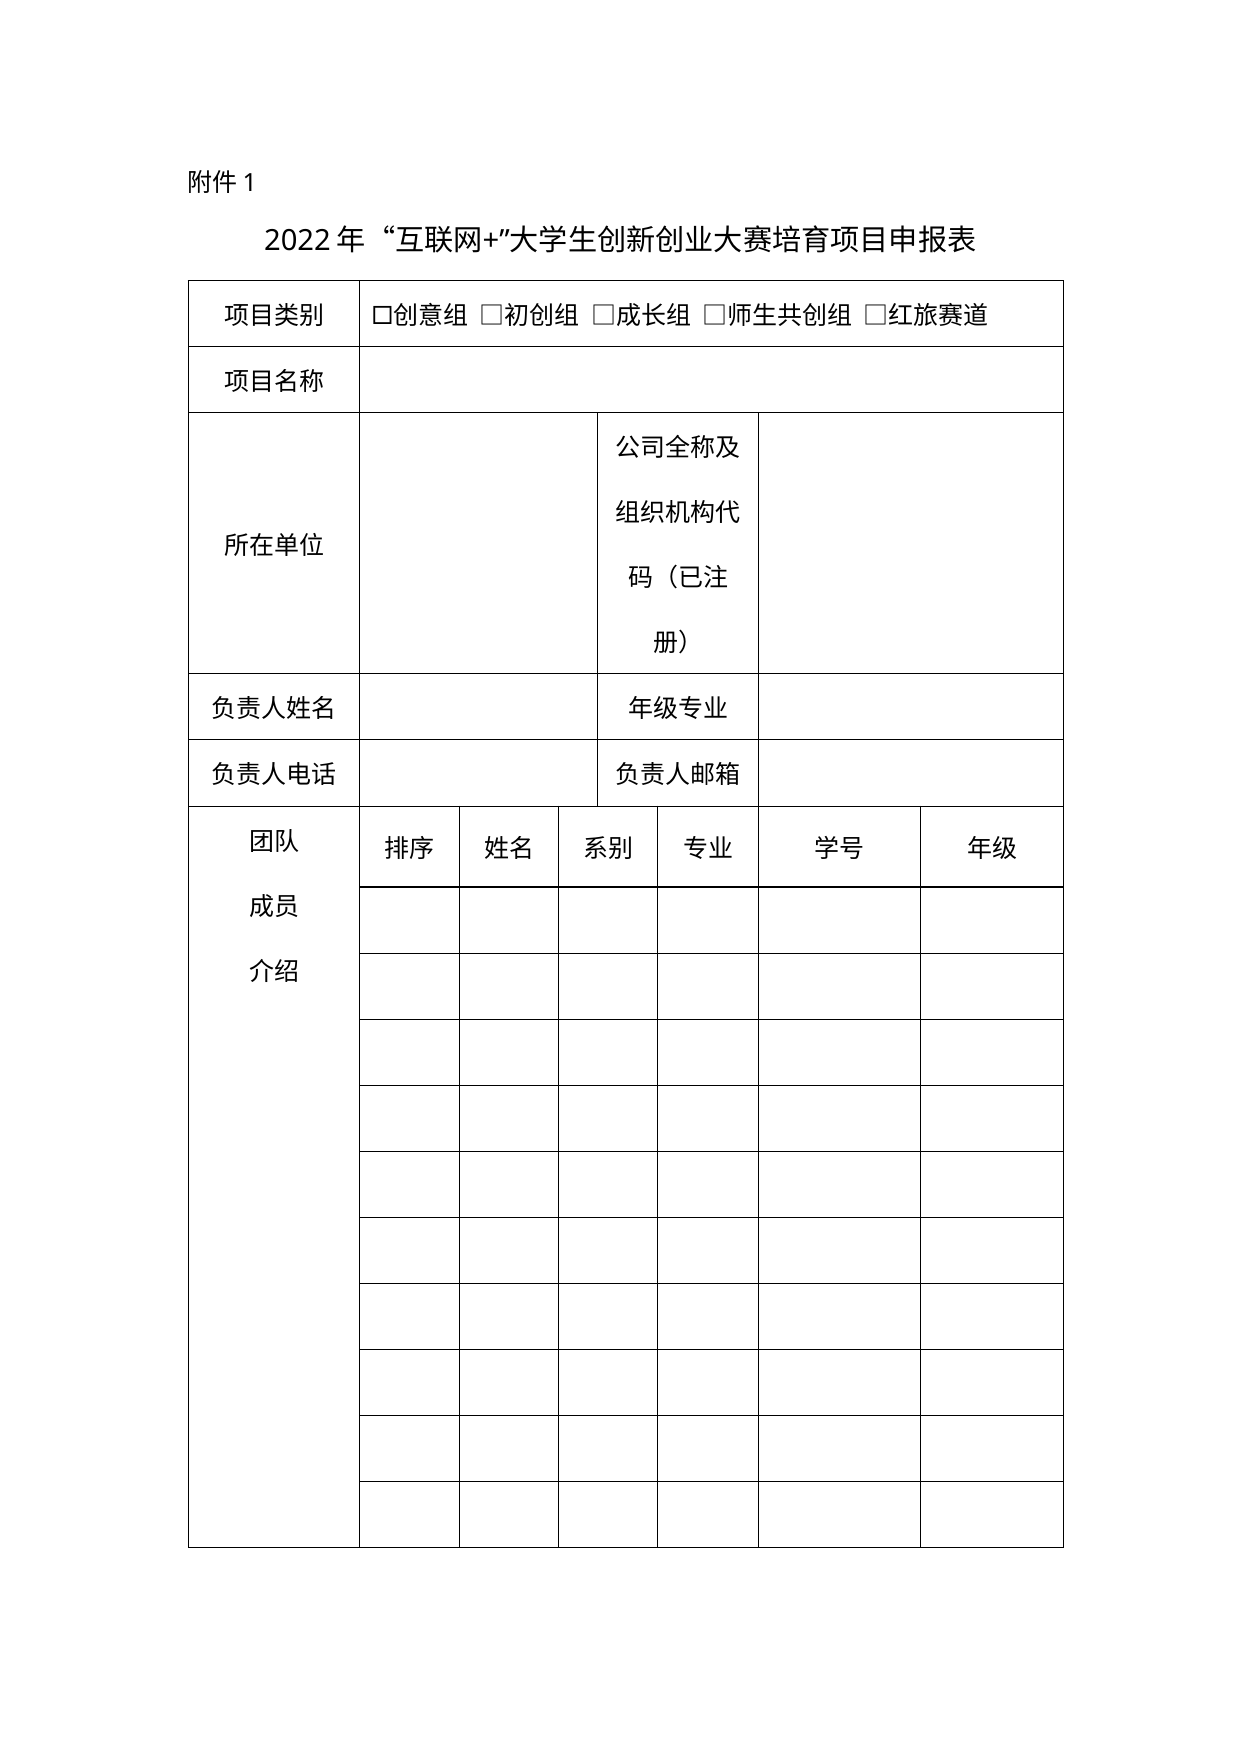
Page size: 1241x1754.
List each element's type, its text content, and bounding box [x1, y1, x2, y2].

table_cell [921, 1350, 1063, 1415]
table_cell [559, 1482, 657, 1547]
table_cell 项目名称 [189, 347, 359, 412]
table_cell [559, 1086, 657, 1151]
table_cell [921, 1020, 1063, 1084]
table_cell 姓名 [460, 807, 558, 886]
table_cell [658, 1350, 758, 1415]
table_cell [921, 1152, 1063, 1217]
table_cell [658, 1284, 758, 1349]
table_cell [360, 740, 597, 806]
table_cell [658, 954, 758, 1018]
table_cell 所在单位 [189, 413, 359, 673]
table_cell [759, 954, 920, 1018]
table_cell [559, 954, 657, 1018]
table_cell 公司全称及组织机构代码（已注册） [598, 413, 758, 673]
table_cell [460, 1350, 558, 1415]
table_cell [460, 1020, 558, 1084]
table_cell 年级专业 [598, 674, 758, 739]
table_cell [759, 413, 1063, 673]
table_cell [559, 1284, 657, 1349]
table_cell [360, 413, 597, 673]
table_cell 排序 [360, 807, 459, 886]
table_cell 系别 [559, 807, 657, 886]
table_cell [759, 1284, 920, 1349]
text 附件1 [187, 162, 1053, 198]
table_cell [360, 1218, 459, 1283]
table_cell [658, 1020, 758, 1084]
table_cell [759, 1416, 920, 1481]
table_cell [460, 1152, 558, 1217]
table_cell [658, 888, 758, 952]
table_cell [921, 1086, 1063, 1151]
table_cell [658, 1218, 758, 1283]
table_cell 团队 成员 介绍 [189, 807, 359, 1547]
table_cell [460, 1482, 558, 1547]
table_cell 负责人邮箱 [598, 740, 758, 806]
table_cell 负责人电话 [189, 740, 359, 806]
table_cell [460, 1416, 558, 1481]
table_cell [921, 888, 1063, 952]
table_cell [759, 674, 1063, 739]
table_cell 年级 [921, 807, 1063, 886]
table_cell [759, 1020, 920, 1084]
table_cell [559, 1152, 657, 1217]
table_cell [360, 1152, 459, 1217]
table_cell [759, 888, 920, 952]
table_cell 负责人姓名 [189, 674, 359, 739]
table_cell [658, 1152, 758, 1217]
table_cell [360, 1086, 459, 1151]
table_cell [759, 1350, 920, 1415]
table_cell [460, 888, 558, 952]
table_cell [460, 1086, 558, 1151]
table_cell [658, 1416, 758, 1481]
table_cell [921, 1482, 1063, 1547]
table_cell [559, 1218, 657, 1283]
table_cell [658, 1086, 758, 1151]
table_cell [559, 1416, 657, 1481]
table_cell [921, 1416, 1063, 1481]
table_cell [360, 674, 597, 739]
table_cell [759, 1482, 920, 1547]
table_cell [559, 1350, 657, 1415]
table_cell [759, 1086, 920, 1151]
table_cell [360, 888, 459, 952]
table_cell [759, 740, 1063, 806]
table_cell [360, 1482, 459, 1547]
table_cell [360, 954, 459, 1018]
table_cell [460, 1218, 558, 1283]
table_cell [360, 1350, 459, 1415]
table_cell [360, 1020, 459, 1084]
table_cell 学号 [759, 807, 920, 886]
table_cell [460, 1284, 558, 1349]
table_cell [759, 1152, 920, 1217]
table_cell [360, 1284, 459, 1349]
table_cell [460, 954, 558, 1018]
text 2022年“互联网+”大学生创新创业大赛培育项目申报表 [187, 216, 1053, 259]
table_cell [360, 1416, 459, 1481]
table_cell [759, 1218, 920, 1283]
table_cell 专业 [658, 807, 758, 886]
table_header 项目类别 [189, 281, 359, 346]
table_cell [559, 888, 657, 952]
table_cell [658, 1482, 758, 1547]
table_cell [921, 954, 1063, 1018]
table_cell [921, 1284, 1063, 1349]
table_cell [559, 1020, 657, 1084]
table_cell [921, 1218, 1063, 1283]
table_header 创意组 □初创组 □成长组 □师生共创组 □红旅赛道 [360, 281, 1063, 346]
table_cell [360, 347, 1063, 412]
